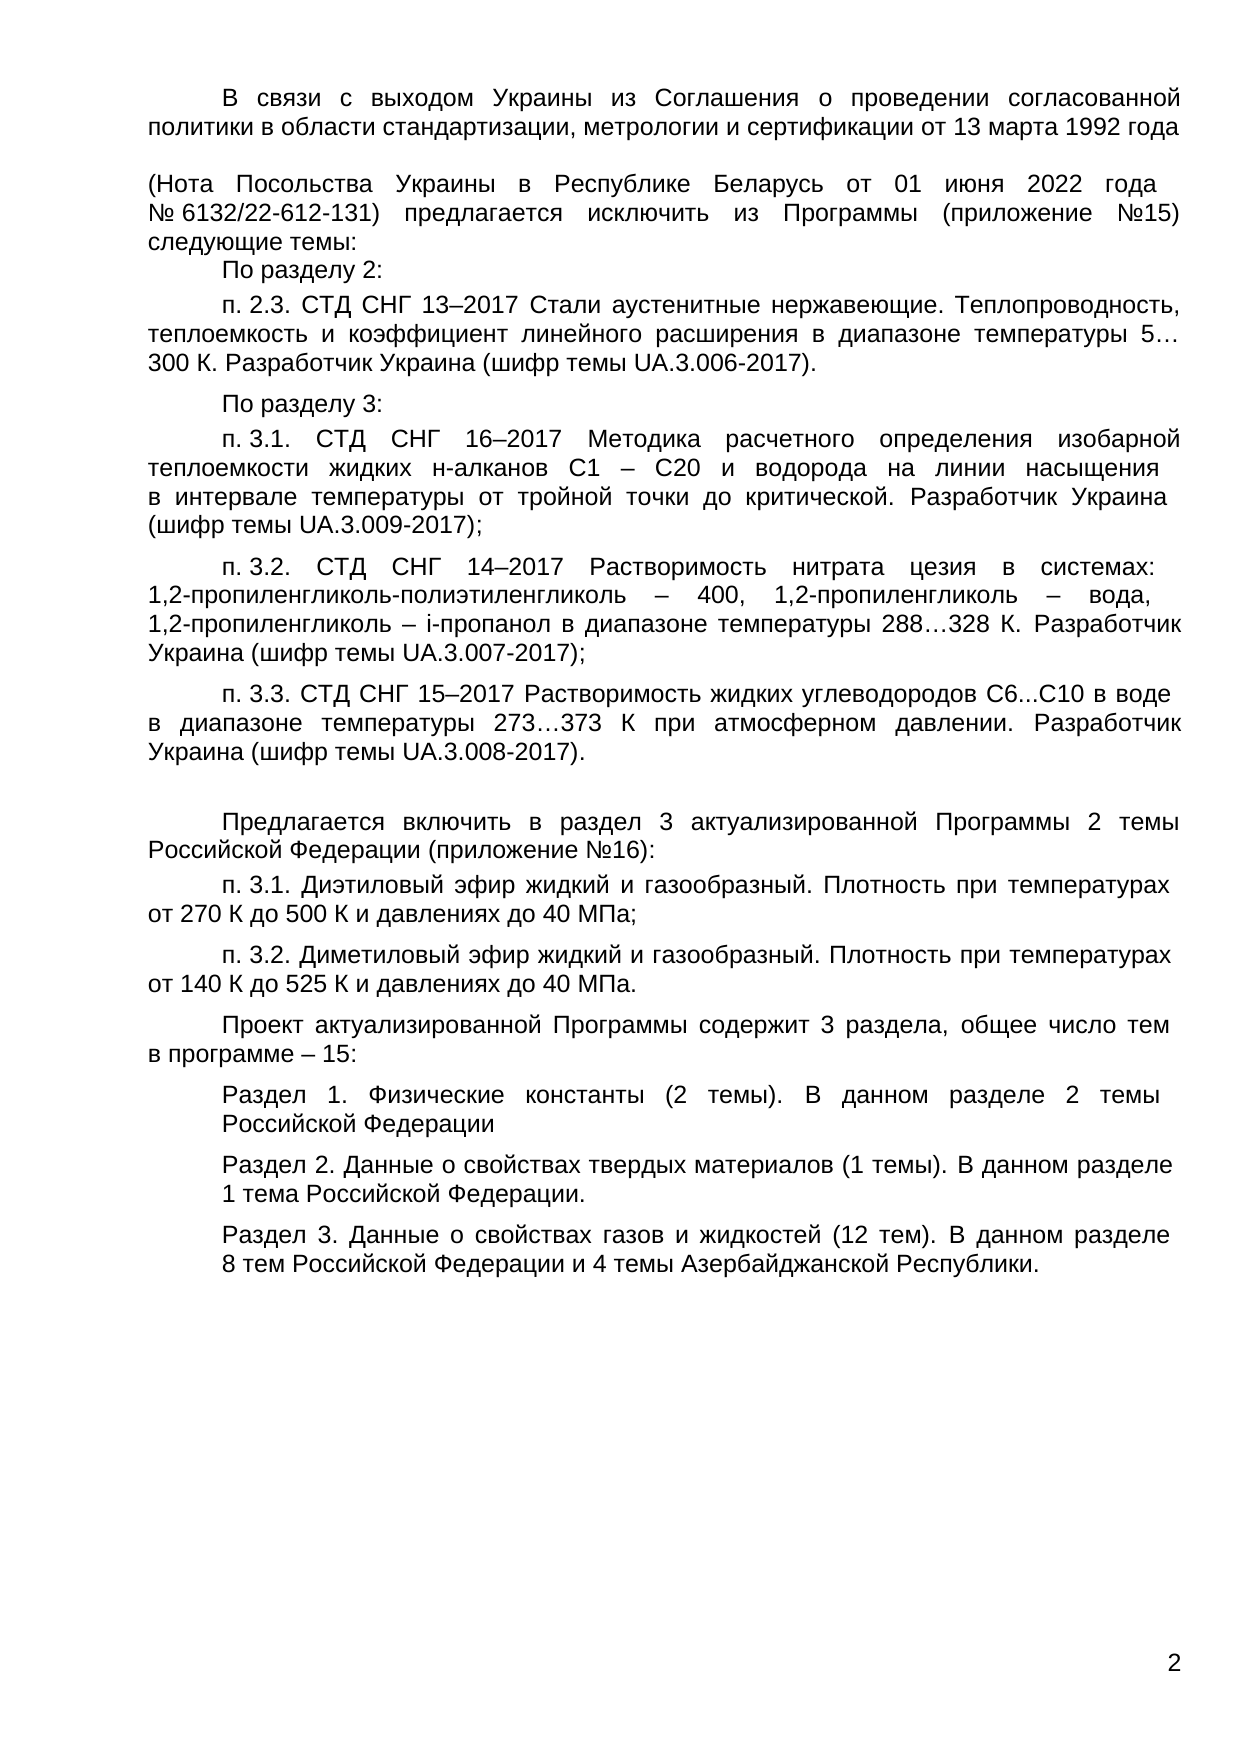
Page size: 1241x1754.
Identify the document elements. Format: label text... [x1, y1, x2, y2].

text По разделу 3: [148, 389, 1181, 418]
text Предлагается включить в раздел 3 актуализированной Программы 2 темы Российской Федерации (приложение №16): [148, 806, 1181, 864]
text п. 3.3. СТД СНГ 15–2017 Растворимость жидких углеводородов С6...С10 в воде в диапазоне температуры 273…373 К при атмосферном давлении. Разработчик Украина (шифр темы UA.3.008-2017). [148, 679, 1181, 765]
text п. 3.2. СТД СНГ 14–2017 Растворимость нитрата цезия в системах: 1,2-пропиленгликоль-полиэтиленгликоль – 400, 1,2-пропиленгликоль – вода, 1,2-пропиленгликоль – і-пропанол в диапазоне температуры 288…328 К. Разработчик Украина (шифр темы UA.3.007-2017); [148, 551, 1181, 666]
text п. 3.2. Диметиловый эфир жидкий и газообразный. Плотность при температурах от 140 К до 525 К и давлениях до 40 МПа. [148, 940, 1181, 998]
text В связи с выходом Украины из Соглашения о проведении согласованной политики в области стандартизации, метрологии и сертификации от 13 марта 1992 года (Нота Посольства Украины в Республике Беларусь от 01 июня 2022 года № 6132/22-612-131) предлагается исключить из Программы (приложение №15) следующие темы: [148, 83, 1181, 255]
text п. 2.3. СТД СНГ 13–2017 Стали аустенитные нержавеющие. Теплопроводность, теплоемкость и коэффициент линейного расширения в диапазоне температуры 5…300 К. Разработчик Украина (шифр темы UA.3.006-2017). [148, 290, 1181, 376]
text Раздел 1. Физические константы (2 темы). В данном разделе 2 темы Российской Федерации [222, 1080, 1181, 1138]
text Проект актуализированной Программы содержит 3 раздела, общее число тем в программе – 15: [148, 1010, 1181, 1068]
text По разделу 2: [148, 255, 1181, 284]
text п. 3.1. СТД СНГ 16–2017 Методика расчетного определения изобарной теплоемкости жидких н-алканов С1 – С20 и водорода на линии насыщения в интервале температуры от тройной точки до критической. Разработчик Украина (шифр темы UA.3.009-2017); [148, 424, 1181, 539]
text Раздел 2. Данные о свойствах твердых материалов (1 темы). В данном разделе 1 тема Российской Федерации. [222, 1150, 1181, 1208]
text п. 3.1. Диэтиловый эфир жидкий и газообразный. Плотность при температурах от 270 К до 500 К и давлениях до 40 МПа; [148, 870, 1181, 928]
text Раздел 3. Данные о свойствах газов и жидкостей (12 тем). В данном разделе 8 тем Российской Федерации и 4 темы Азербайджанской Республики. [222, 1220, 1181, 1278]
